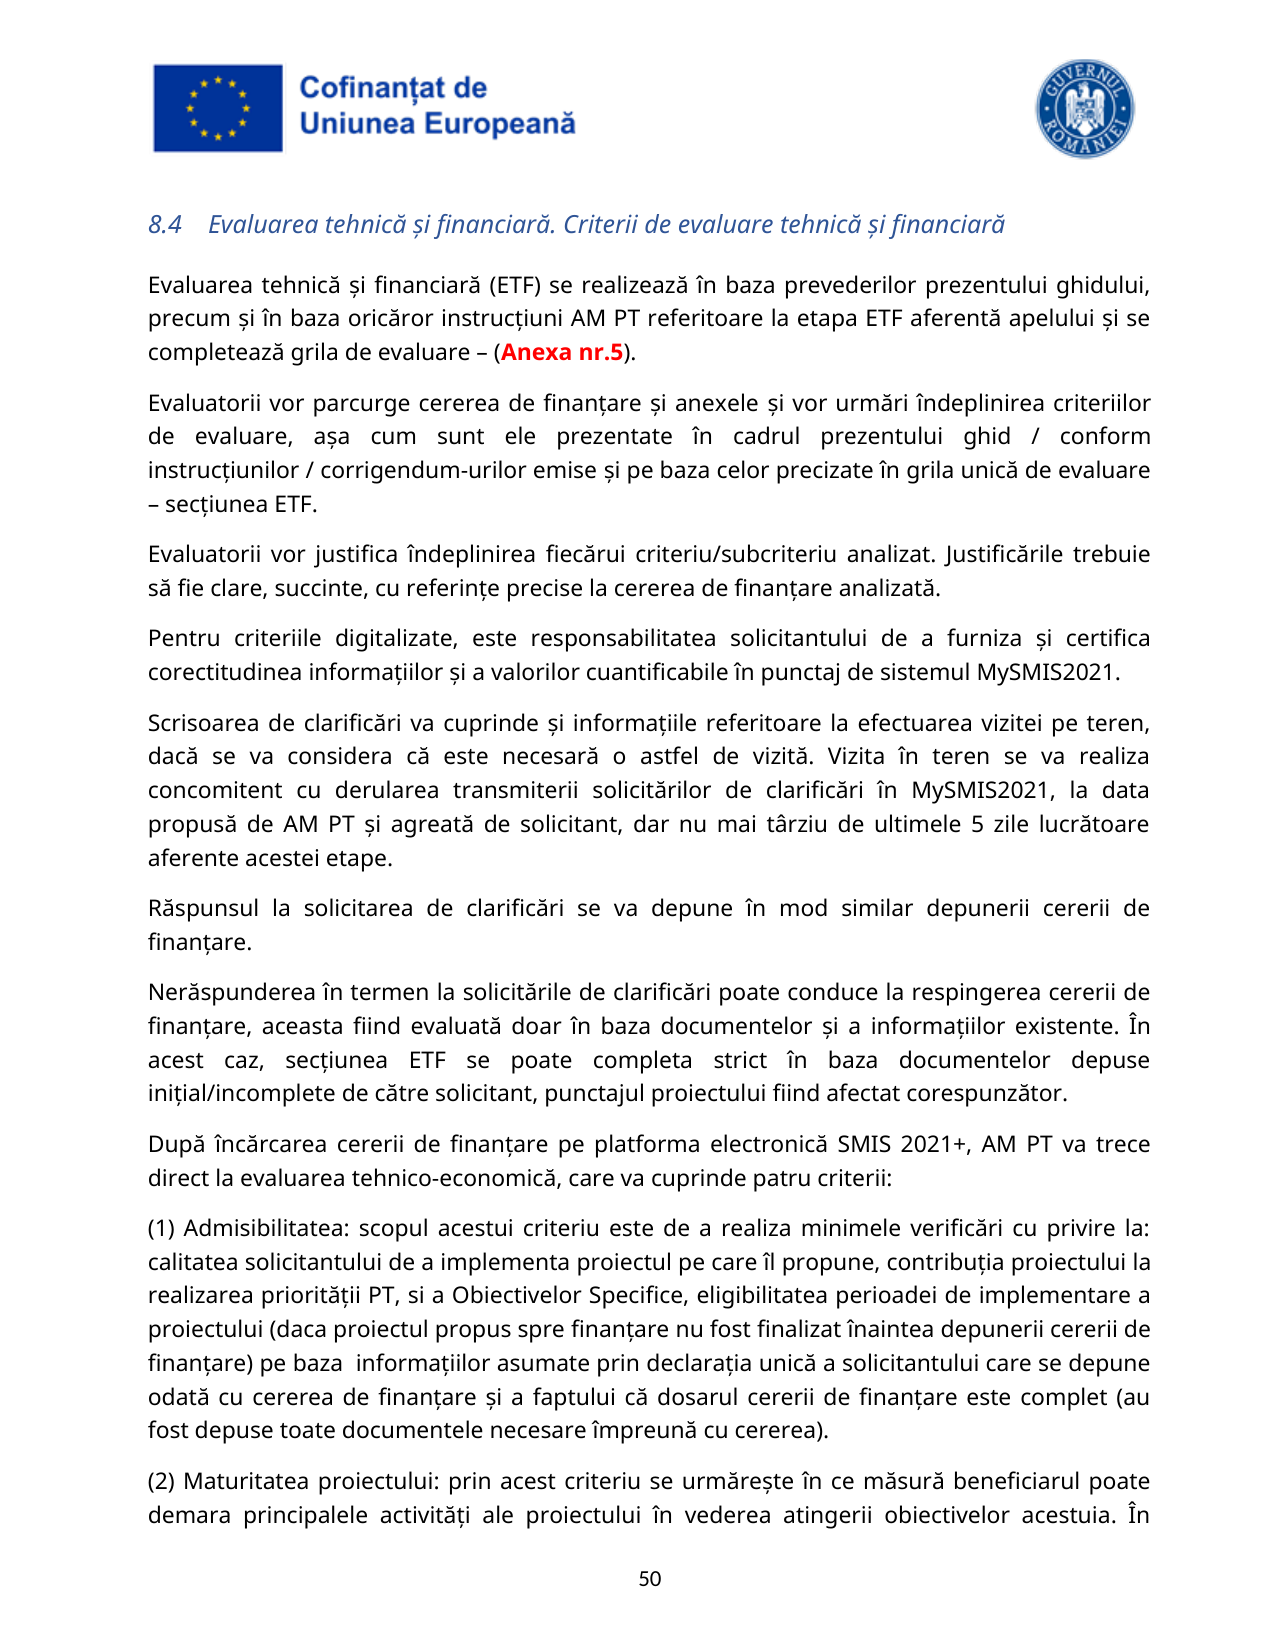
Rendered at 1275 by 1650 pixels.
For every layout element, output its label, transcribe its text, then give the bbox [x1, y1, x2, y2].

picture [147, 59, 1137, 161]
text Scrisoarea de clarificări va cuprinde și informațiile referitoare la efectuarea vizitei pe teren, dacă se va considera că este necesară o astfel de vizită. Vizita în teren se va realiza concomitent cu derularea transmiterii solicitărilor de clarificări în MySMIS2021, la data propusă de AM PT și agreată de solicitant, dar nu mai târziu de ultimele 5 zile lucrătoare aferente acestei etape. [148, 706, 1152, 873]
text Nerăspunderea în termen la solicitările de clarificări poate conduce la respingerea cererii de finanțare, aceasta fiind evaluată doar în baza documentelor și a informațiilor existente. În acest caz, secțiunea ETF se poate completa strict în baza documentelor depuse inițial/incomplete de către solicitant, punctajul proiectului fiind afectat corespunzător. [148, 976, 1152, 1108]
text (1) Admisibilitatea: scopul acestui criteriu este de a realiza minimele verificări cu privire la: calitatea solicitantului de a implementa proiectul pe care îl propune, contribuția proiectului la realizarea priorității PT, si a Obiectivelor Specifice, eligibilitatea perioadei de implementare a proiectului (daca proiectul propus spre finanțare nu fost finalizat înaintea depunerii cererii de finanțare) pe baza informațiilor asumate prin declarația unică a solicitantului care se depune odată cu cererea de finanțare și a faptului că dosarul cererii de finanțare este complet (au fost depuse toate documentele necesare împreună cu cererea). [148, 1212, 1152, 1446]
text Evaluatorii vor parcurge cererea de finanțare și anexele şi vor urmări îndeplinirea criteriilor de evaluare, aşa cum sunt ele prezentate în cadrul prezentului ghid / conform instrucțiunilor / corrigendum-urilor emise şi pe baza celor precizate în grila unică de evaluare – secțiunea ETF. [148, 386, 1152, 519]
text Pentru criteriile digitalizate, este responsabilitatea solicitantului de a furniza și certifica corectitudinea informațiilor și a valorilor cuantificabile în punctaj de sistemul MySMIS2021. [148, 622, 1152, 687]
subtitle Evaluarea tehnică și financiară. Criterii de evaluare tehnică și financiară [148, 207, 1152, 241]
text Evaluarea tehnică și financiară (ETF) se realizează în baza prevederilor prezentului ghidului, precum și în baza oricăror instrucțiuni AM PT referitoare la etapa ETF aferentă apelului și se completează grila de evaluare – (Anexa nr.5). [148, 268, 1152, 367]
text Răspunsul la solicitarea de clarificări se va depune în mod similar depunerii cererii de finanțare. [148, 892, 1152, 957]
text Evaluatorii vor justifica îndeplinirea fiecărui criteriu/subcriteriu analizat. Justificările trebuie să fie clare, succinte, cu referințe precise la cererea de finanțare analizată. [148, 538, 1152, 603]
text După încărcarea cererii de finanțare pe platforma electronică SMIS 2021+, AM PT va trece direct la evaluarea tehnico-economică, care va cuprinde patru criterii: [148, 1128, 1152, 1193]
